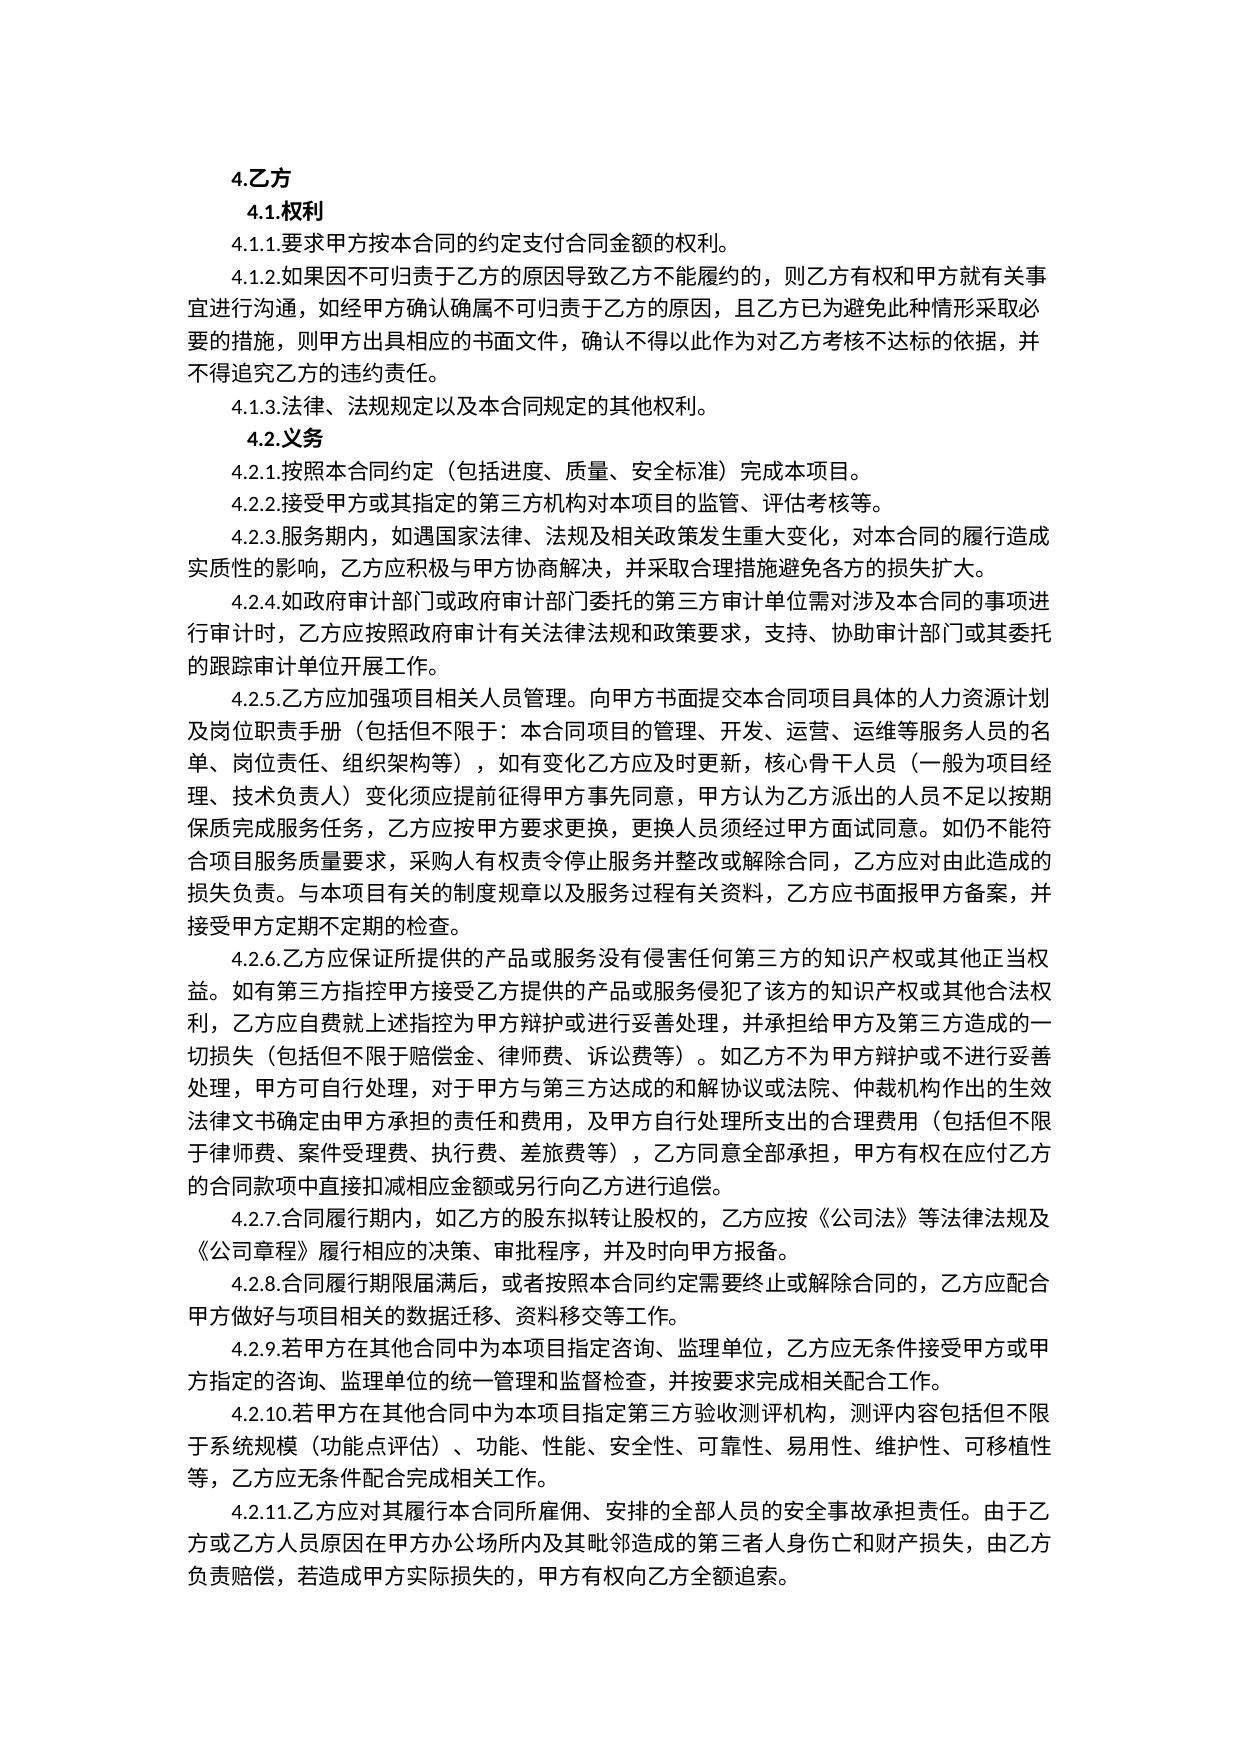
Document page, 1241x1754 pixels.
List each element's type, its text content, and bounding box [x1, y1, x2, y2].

text 4.2.3.服务期内，如遇国家法律、法规及相关政策发生重大变化，对本合同的履行造成实质性的影响，乙方应积极与甲方协商解决，并采取合理措施避免各方的损失扩大。 [187, 519, 1053, 584]
text 4.2.5.乙方应加强项目相关人员管理。向甲方书面提交本合同项目具体的人力资源计划及岗位职责手册（包括但不限于：本合同项目的管理、开发、运营、运维等服务人员的名单、岗位责任、组织架构等），如有变化乙方应及时更新，核心骨干人员（一般为项目经理、技术负责人）变化须应提前征得甲方事先同意，甲方认为乙方派出的人员不足以按期保质完成服务任务，乙方应按甲方要求更换，更换人员须经过甲方面试同意。如仍不能符合项目服务质量要求，采购人有权责令停止服务并整改或解除合同，乙方应对由此造成的损失负责。与本项目有关的制度规章以及服务过程有关资料，乙方应书面报甲方备案，并接受甲方定期不定期的检查。 [187, 682, 1053, 942]
text 4.2.7.合同履行期内，如乙方的股东拟转让股权的，乙方应按《公司法》等法律法规及《公司章程》履行相应的决策、审批程序，并及时向甲方报备。 [187, 1202, 1053, 1267]
text 4.2.义务 [247, 422, 1053, 454]
text 4.1.权利 [247, 194, 1053, 227]
text 4.2.6.乙方应保证所提供的产品或服务没有侵害任何第三方的知识产权或其他正当权益。如有第三方指控甲方接受乙方提供的产品或服务侵犯了该方的知识产权或其他合法权利，乙方应自费就上述指控为甲方辩护或进行妥善处理，并承担给甲方及第三方造成的一切损失（包括但不限于赔偿金、律师费、诉讼费等）。如乙方不为甲方辩护或不进行妥善处理，甲方可自行处理，对于甲方与第三方达成的和解协议或法院、仲裁机构作出的生效法律文书确定由甲方承担的责任和费用，及甲方自行处理所支出的合理费用（包括但不限于律师费、案件受理费、执行费、差旅费等），乙方同意全部承担，甲方有权在应付乙方的合同款项中直接扣减相应金额或另行向乙方进行追偿。 [187, 942, 1053, 1202]
text 4.1.2.如果因不可归责于乙方的原因导致乙方不能履约的，则乙方有权和甲方就有关事宜进行沟通，如经甲方确认确属不可归责于乙方的原因，且乙方已为避免此种情形采取必要的措施，则甲方出具相应的书面文件，确认不得以此作为对乙方考核不达标的依据，并不得追究乙方的违约责任。 [187, 259, 1049, 389]
text 4.2.8.合同履行期限届满后，或者按照本合同约定需要终止或解除合同的，乙方应配合甲方做好与项目相关的数据迁移、资料移交等工作。 [187, 1267, 1053, 1332]
text 4.2.2.接受甲方或其指定的第三方机构对本项目的监管、评估考核等。 [187, 487, 1053, 519]
text 4.2.9.若甲方在其他合同中为本项目指定咨询、监理单位，乙方应无条件接受甲方或甲方指定的咨询、监理单位的统一管理和监督检查，并按要求完成相关配合工作。 [187, 1332, 1053, 1397]
text 4.2.10.若甲方在其他合同中为本项目指定第三方验收测评机构，测评内容包括但不限于系统规模（功能点评估）、功能、性能、安全性、可靠性、易用性、维护性、可移植性等，乙方应无条件配合完成相关工作。 [187, 1397, 1053, 1494]
text 4.2.4.如政府审计部门或政府审计部门委托的第三方审计单位需对涉及本合同的事项进行审计时，乙方应按照政府审计有关法律法规和政策要求，支持、协助审计部门或其委托的跟踪审计单位开展工作。 [187, 584, 1053, 682]
text 4.2.1.按照本合同约定（包括进度、质量、安全标准）完成本项目。 [187, 454, 1053, 487]
text 4.1.3.法律、法规规定以及本合同规定的其他权利。 [187, 389, 1049, 422]
text 4.乙方 [231, 162, 1053, 194]
text 4.1.1.要求甲方按本合同的约定支付合同金额的权利。 [187, 227, 1049, 259]
text 4.2.11.乙方应对其履行本合同所雇佣、安排的全部人员的安全事故承担责任。由于乙方或乙方人员原因在甲方办公场所内及其毗邻造成的第三者人身伤亡和财产损失，由乙方负责赔偿，若造成甲方实际损失的，甲方有权向乙方全额追索。 [187, 1494, 1053, 1592]
